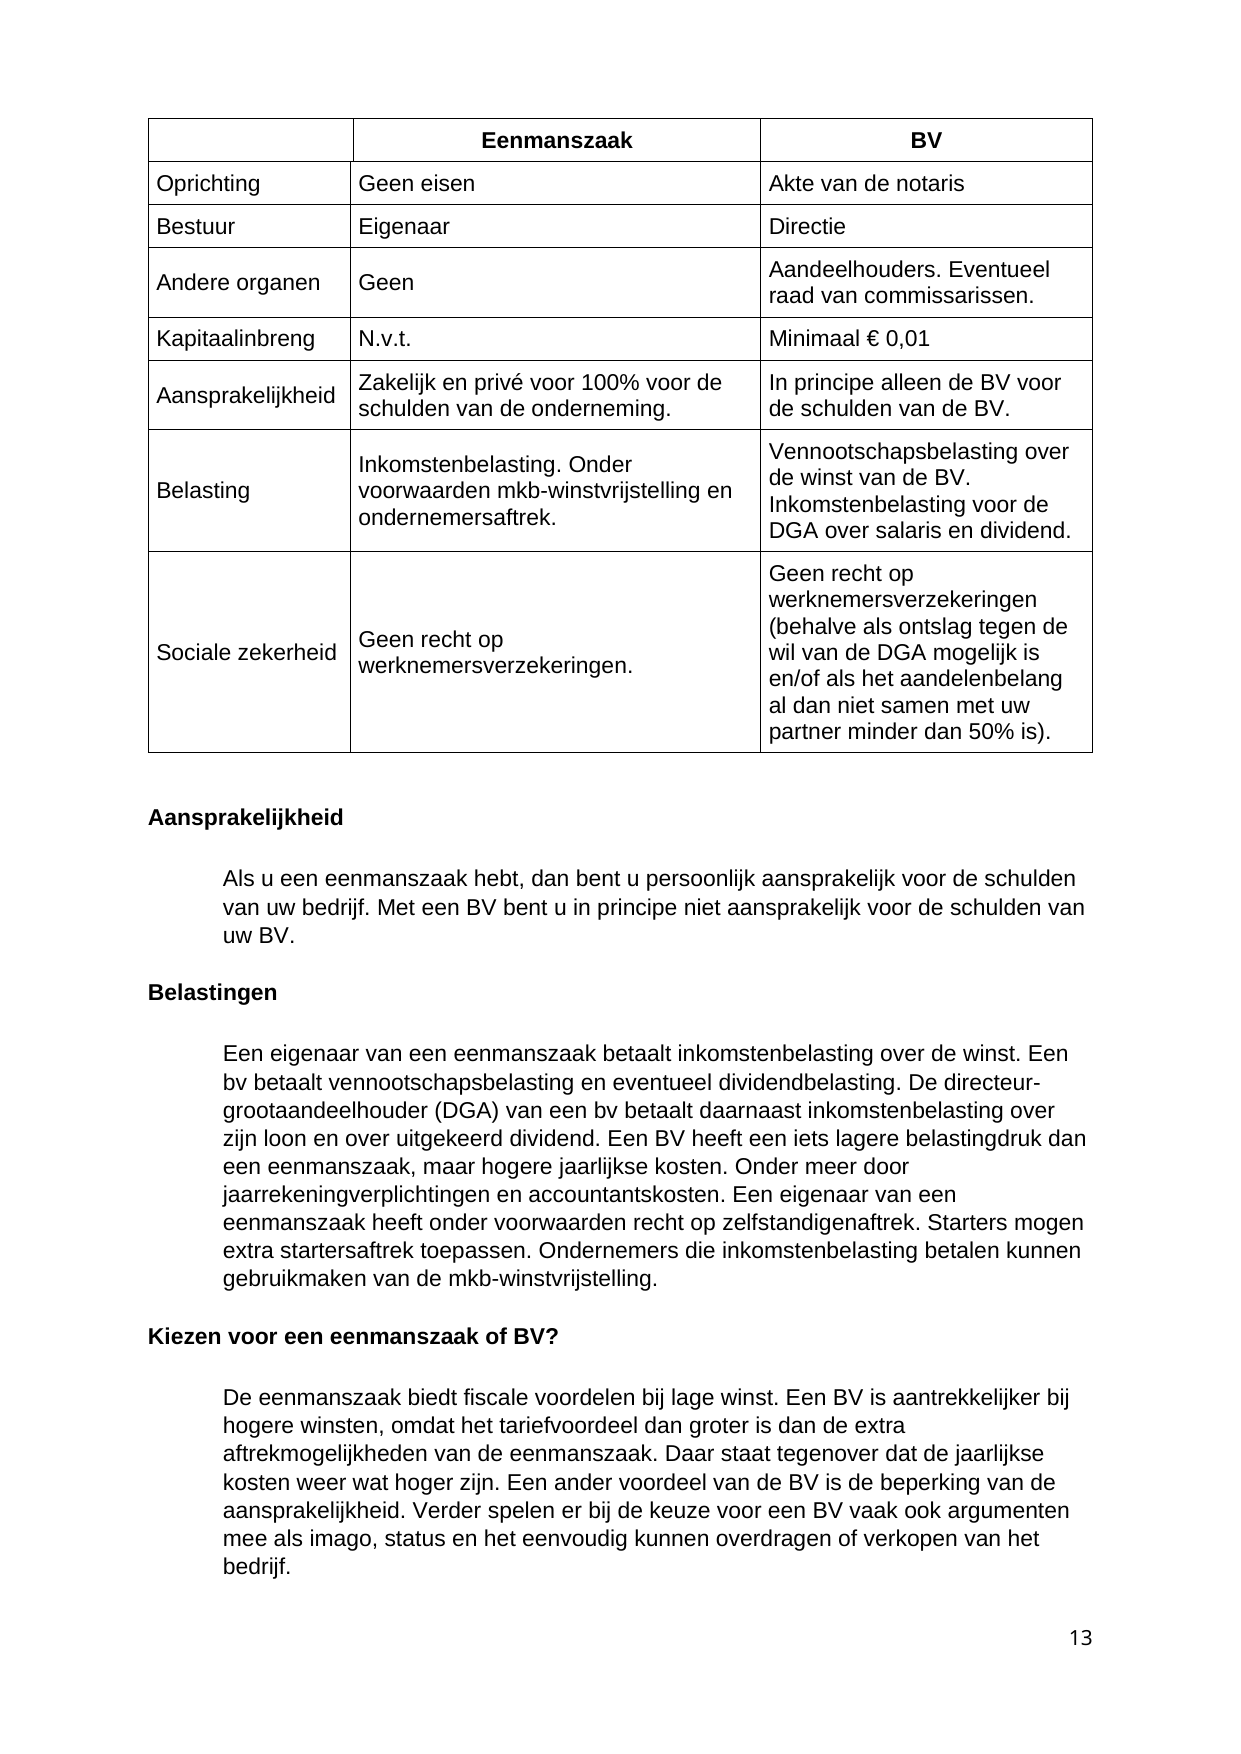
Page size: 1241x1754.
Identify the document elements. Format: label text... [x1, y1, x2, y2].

list De eenmanszaak biedt fiscale voordelen bij lage winst. Een BV is aantrekkelijker bij hogere winsten, omdat het tariefvoordeel dan groter is dan de extra aftrekmogelijkheden van de eenmanszaak. Daar staat tegenover dat de jaarlijkse kosten weer wat hoger zijn. Een ander voordeel van de BV is de beperking van de aansprakelijkheid. Verder spelen er bij de keuze voor een BV vaak ook argumenten mee als imago, status en het eenvoudig kunnen overdragen of verkopen van het bedrijf. [223, 1382, 1092, 1579]
text Belastingen [148, 979, 1092, 1006]
table_cell Aandeelhouders. Eventueel raad van commissarissen. [761, 248, 1092, 317]
list Als u een eenmanszaak hebt, dan bent u persoonlijk aansprakelijk voor de schulden van uw bedrijf. Met een BV bent u in principe niet aansprakelijk voor de schulden van uw BV. [223, 864, 1092, 948]
list Een eigenaar van een eenmanszaak betaalt inkomstenbelasting over de winst. Een bv betaalt vennootschapsbelasting en eventueel dividendbelasting. De directeur-grootaandeelhouder (DGA) van een bv betaalt daarnaast inkomstenbelasting over zijn loon en over uitgekeerd dividend. Een BV heeft een iets lagere belastingdruk dan een eenmanszaak, maar hogere jaarlijkse kosten. Onder meer door jaarrekeningverplichtingen en accountantskosten. Een eigenaar van een eenmanszaak heeft onder voorwaarden recht op zelfstandigenaftrek. Starters mogen extra startersaftrek toepassen. Ondernemers die inkomstenbelasting betalen kunnen gebruikmaken van de mkb-winstvrijstelling. [223, 1039, 1092, 1292]
table_cell Aansprakelijkheid [149, 361, 350, 429]
table_cell N.v.t. [351, 318, 760, 359]
table_cell Geen eisen [351, 162, 760, 204]
table_cell Sociale zekerheid [149, 552, 350, 752]
table_cell Kapitaalinbreng [149, 318, 350, 359]
table_header [149, 119, 353, 161]
table_cell Bestuur [149, 205, 350, 247]
table_header BV [761, 119, 1092, 161]
table_cell Inkomstenbelasting. Onder voorwaarden mkb-winstvrijstelling en ondernemersaftrek. [351, 430, 760, 551]
table_cell Oprichting [149, 162, 350, 204]
table_cell Belasting [149, 430, 350, 551]
table_cell Akte van de notaris [761, 162, 1092, 204]
table_header Eenmanszaak [354, 119, 760, 161]
text Aansprakelijkheid [148, 804, 1092, 831]
table_cell Directie [761, 205, 1092, 247]
table_cell In principe alleen de BV voor de schulden van de BV. [761, 361, 1092, 429]
table_cell Minimaal € 0,01 [761, 318, 1092, 359]
table_cell Geen recht op werknemersverzekeringen. [351, 552, 760, 752]
table_cell Zakelijk en privé voor 100% voor de schulden van de onderneming. [351, 361, 760, 429]
table_cell Andere organen [149, 248, 350, 317]
table_cell Geen recht op werknemersverzekeringen (behalve als ontslag tegen de wil van de DGA mogelijk is en/of als het aandelenbelang al dan niet samen met uw partner minder dan 50% is). [761, 552, 1092, 752]
table_cell Eigenaar [351, 205, 760, 247]
table_cell Geen [351, 248, 760, 317]
table_cell Vennootschapsbelasting over de winst van de BV. Inkomstenbelasting voor de DGA over salaris en dividend. [761, 430, 1092, 551]
text Kiezen voor een eenmanszaak of BV? [148, 1323, 1092, 1349]
